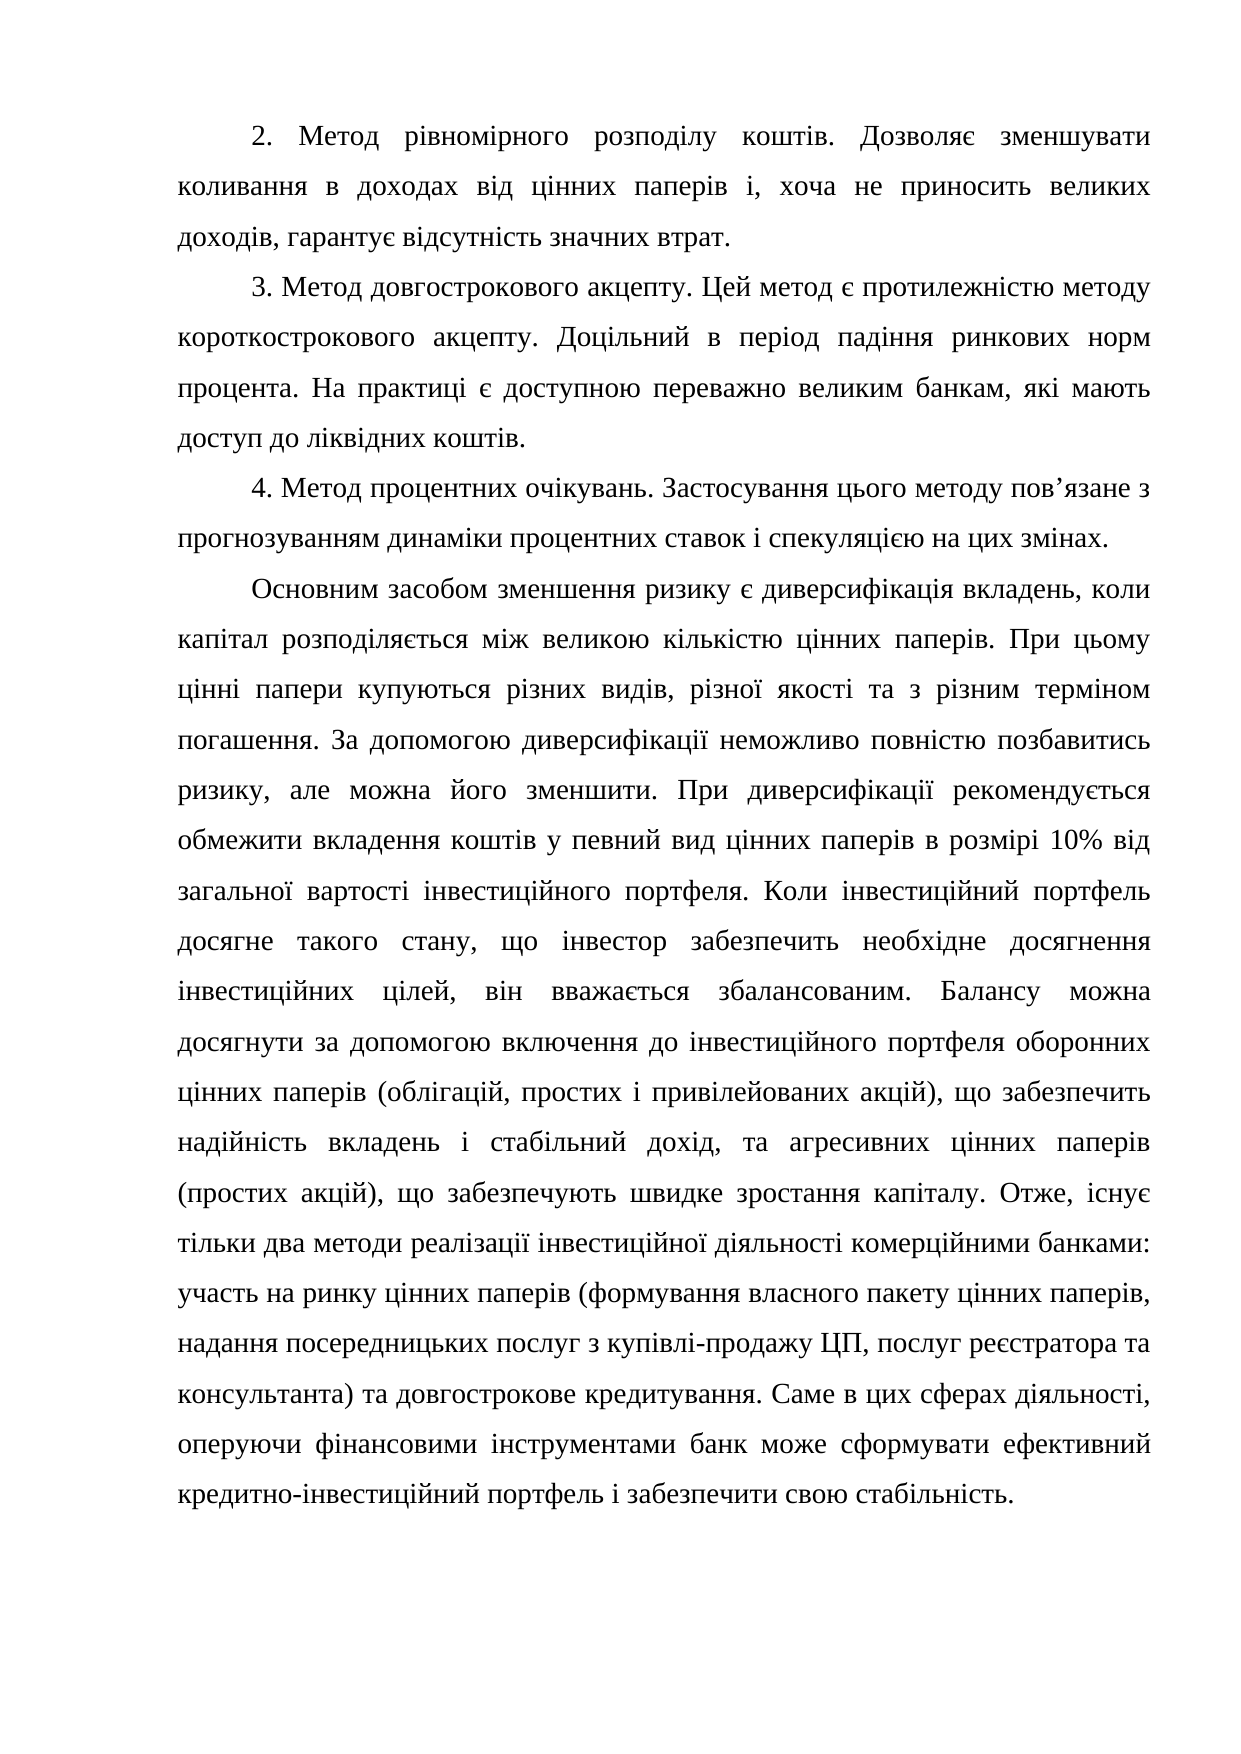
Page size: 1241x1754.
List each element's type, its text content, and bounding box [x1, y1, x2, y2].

text Основним засобом зменшення ризику є диверсифікація вкладень, коли капітал розподіляється між великою кількістю цінних паперів. При цьому цінні папери купуються різних видів, різної якості та з різним терміном погашення. За допомогою диверсифікації неможливо повністю позбавитись ризику, але можна його зменшити. При диверсифікації рекомендується обмежити вкладення коштів у певний вид цінних паперів в розмірі 10% від загальної вартості інвестиційного портфеля. Коли інвестиційний портфель досягне такого стану, що інвестор забезпечить необхідне досягнення інвестиційних цілей, він вважається збалансованим. Балансу можна досягнути за допомогою включення до інвестиційного портфеля оборонних цінних паперів (облігацій, простих і привілейованих акцій), що забезпечить надійність вкладень і стабільний дохід, та агресивних цінних паперів (простих акцій), що забезпечують швидке зростання капіталу. Отже, існує тільки два методи реалізації інвестиційної діяльності комерційними банками: участь на ринку цінних паперів (формування власного пакету цінних паперів, надання посередницьких послуг з купівлі-продажу ЦП, послуг реєстратора та консультанта) та довгострокове кредитування. Саме в цих сферах діяльності, оперуючи фінансовими інструментами банк може сформувати ефективний кредитно-інвестиційний портфель і забезпечити свою стабільність. [177, 571, 1152, 1510]
text 4. Метод процентних очікувань. Застосування цього методу пов’язане з прогнозуванням динаміки процентних ставок і спекуляцією на цих змінах. [177, 470, 1152, 554]
text 2. Метод рівномірного розподілу коштів. Дозволяє зменшувати коливання в доходах від цінних паперів і, хоча не приносить великих доходів, гарантує відсутність значних втрат. [177, 118, 1152, 252]
text 3. Метод довгострокового акцепту. Цей метод є протилежністю методу короткострокового акцепту. Доцільний в період падіння ринкових норм процента. На практиці є доступною переважно великим банкам, які мають доступ до ліквідних коштів. [177, 269, 1152, 453]
